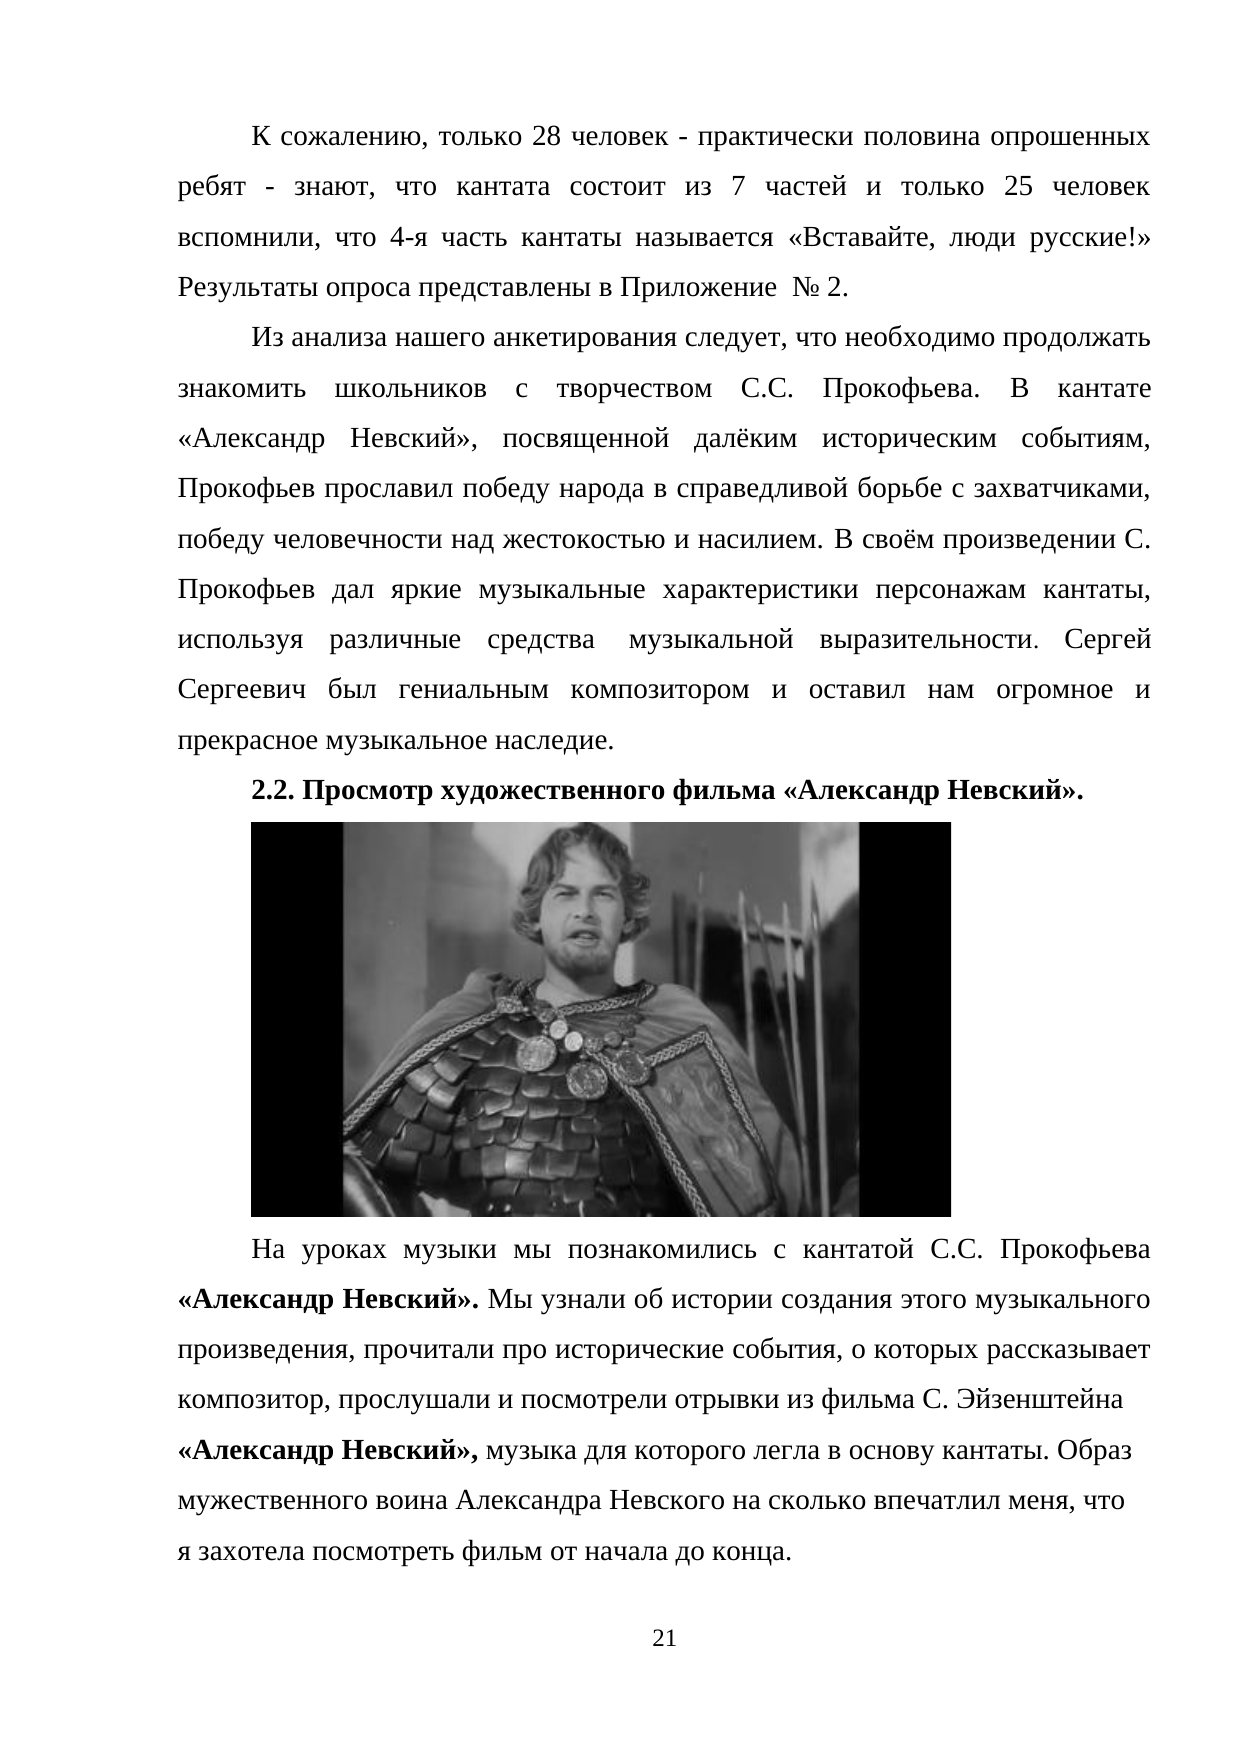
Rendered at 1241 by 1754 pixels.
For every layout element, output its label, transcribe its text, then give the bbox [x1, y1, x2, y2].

text Из анализа нашего анкетирования следует, что необходимо продолжать знакомить школьников с творчеством С.С. Прокофьева. В кантате «Александр Невский», посвященной далёким историческим событиям, Прокофьев прославил победу народа в справедливой борьбе с захватчиками, победу человечности над жестокостью и насилием. В своём произведении С. Прокофьев дал яркие музыкальные характеристики персонажам кантаты, используя различные средства музыкальной выразительности. Сергей Сергеевич был гениальным композитором и оставил нам огромное и прекрасное музыкальное наследие. [177, 604, 1152, 756]
text К сожалению, только 28 человек - практически половина опрошенных ребят - знают, что кантата состоит из 7 частей и только 25 человек вспомнили, что 4-я часть кантаты называется «Вставайте, люди русские!» Результаты опроса представлены в Приложение № 2. [177, 118, 1152, 303]
text На уроках музыки мы познакомились с кантатой С.С. Прокофьева «Александр Невский». Мы узнали об истории создания этого музыкального произведения, прочитали про исторические события, о которых рассказывает композитор, прослушали и посмотрели отрывки из фильма С. Эйзенштейна [177, 1231, 1152, 1415]
text 2.2. Просмотр художественного фильма «Александр Невский». [177, 772, 1152, 806]
text «Александр Невский», музыка для которого легла в основу кантаты. Образ мужественного воина Александра Невского на сколько впечатлил меня, что я захотела посмотреть фильм от начала до конца. [177, 1432, 1152, 1566]
text Из анализа нашего анкетирования следует, что необходимо продолжать знакомить школьников с творчеством С.С. Прокофьева. В кантате «Александр Невский», посвященной далёким историческим событиям, Прокофьев прославил победу народа в справедливой борьбе с захватчиками, победу человечности над жестокостью и насилием. В своём произведении С. Прокофьев дал яркие музыкальные характеристики персонажам кантаты, используя различные средства музыкальной выразительности. Сергей Сергеевич был гениальным композитором и оставил нам огромное и прекрасное музыкальное наследие. [177, 319, 1152, 571]
picture [251, 822, 952, 1217]
